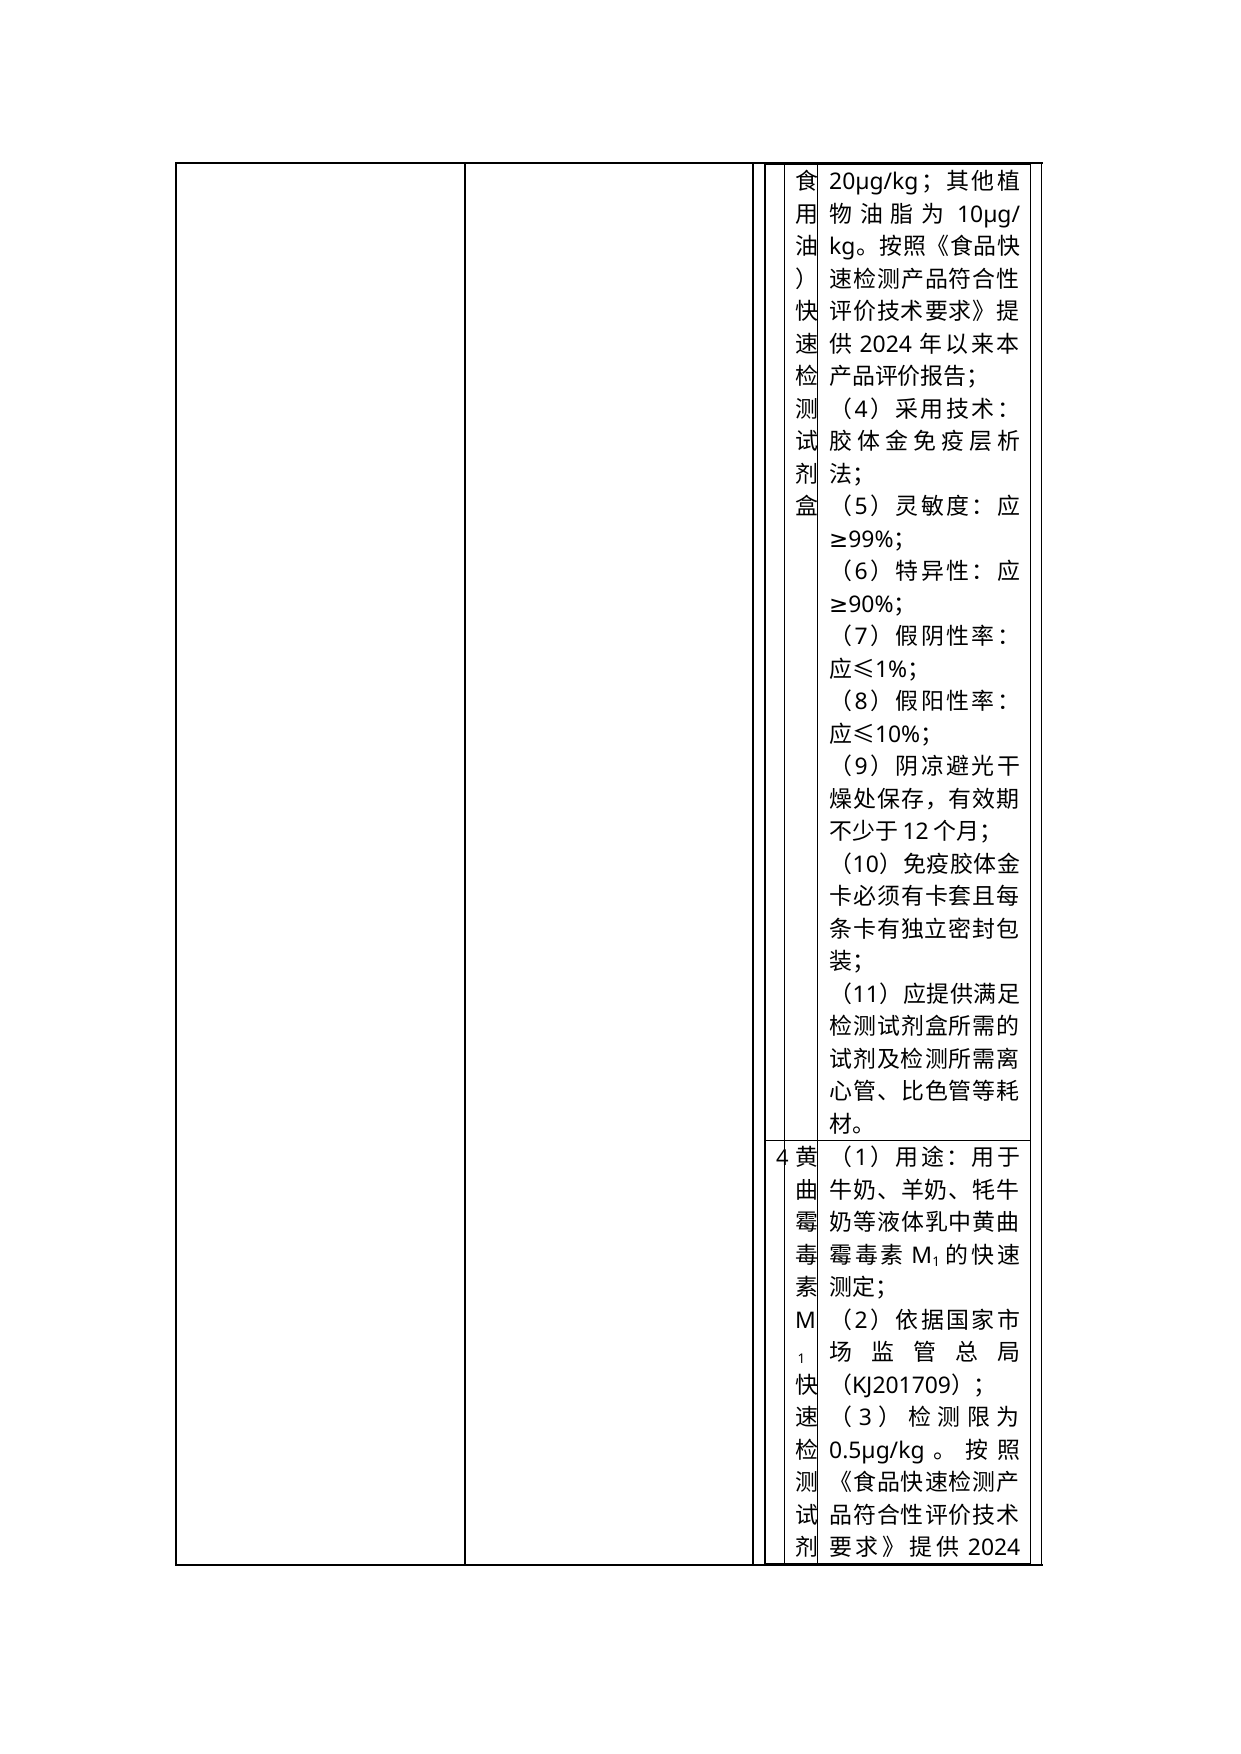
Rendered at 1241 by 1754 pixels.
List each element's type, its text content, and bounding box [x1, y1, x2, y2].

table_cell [766, 1141, 784, 1563]
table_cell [785, 165, 817, 1140]
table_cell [766, 165, 784, 1140]
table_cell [1031, 164, 1041, 1564]
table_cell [818, 165, 1030, 1140]
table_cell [818, 1141, 1030, 1563]
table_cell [754, 164, 764, 1564]
table_cell [466, 164, 752, 1564]
table_cell 2 [177, 164, 464, 1564]
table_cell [785, 1141, 817, 1563]
